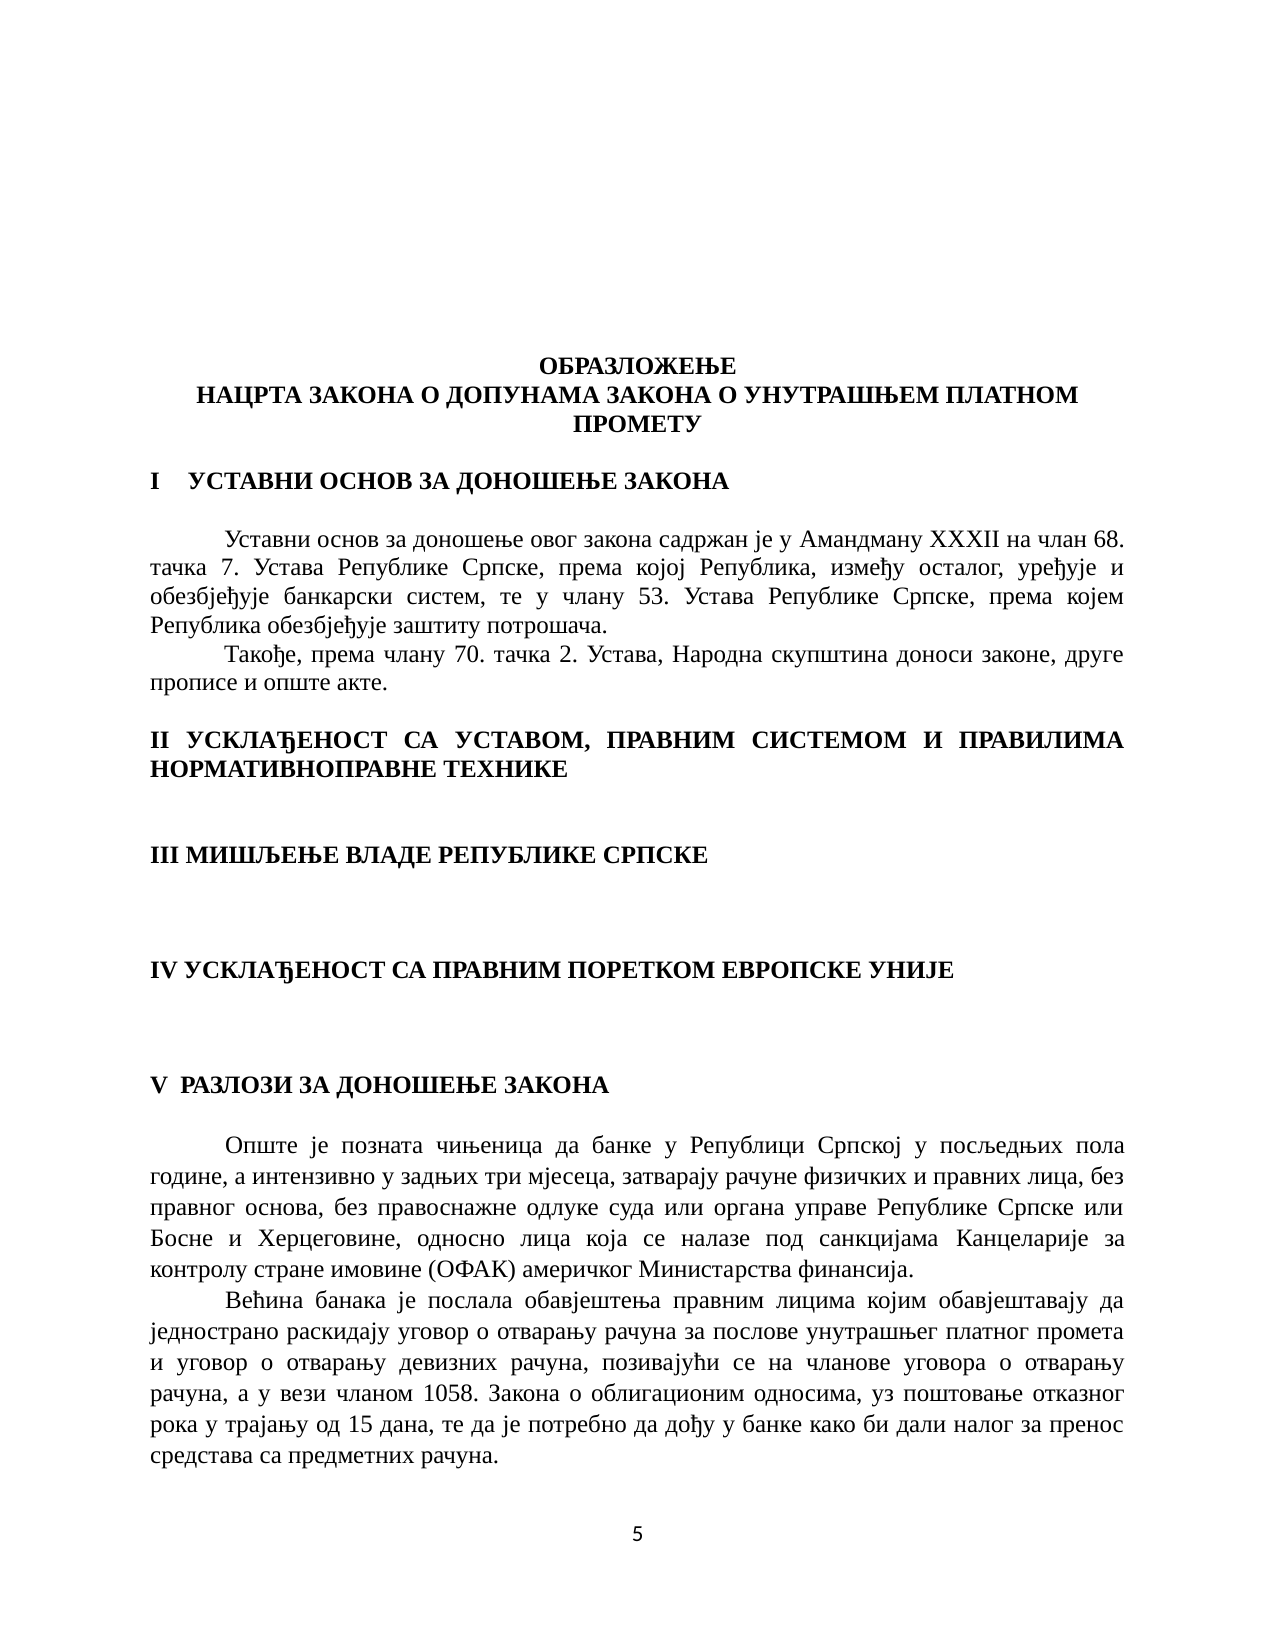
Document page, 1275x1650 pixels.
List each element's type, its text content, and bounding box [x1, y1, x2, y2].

text Уставни основ за доношење овог закона садржан je у Амандману XXXII на члан 68. тачка 7. Устава Републике Српске, према којој Република, између осталог, уређује и обезбјеђује банкарски систем, те у члану 53. Устава Републике Српске, према којем Република обезбјеђује заштиту потрошача. [150, 524, 1125, 639]
text V РАЗЛОЗИ ЗА ДОНОШЕЊЕ ЗАКОНА [150, 1070, 1125, 1099]
text НАЦРТА ЗАКОНА О ДОПУНАМА ЗАКОНА О УНУТРАШЊЕМ ПЛАТНОМ ПРОМЕТУ [150, 380, 1125, 437]
text III МИШЉЕЊЕ ВЛАДЕ РЕПУБЛИКЕ СРПСКЕ [150, 840, 1125, 869]
text Већина банака је послала обавјештења правним лицима којим обавјештавају да једнострано раскидају уговор о отварању рачуна за послове унутрашњег платног промета и уговор о отварању девизних рачуна, позивајући се на чланове уговора о отварању рачуна, а у вези чланом 1058. Закона о облигационим односима, уз поштовање отказног рока у трајању од 15 дана, те да је потребно да дођу у банке како би дали налог за пренос средстава са предметних рачуна. [150, 1285, 1125, 1469]
text IV УСКЛАЂЕНОСТ СА ПРАВНИМ ПОРЕТКОМ ЕВРОПСКЕ УНИЈЕ [150, 955, 1125, 984]
text Такође, према члану 70. тачка 2. Устава, Народна скупштина доноси законе, друге прописе и опште акте. [150, 639, 1125, 696]
text Опште је позната чињеница да банке у Републици Српској у посљедњих пола године, а интензивно у задњих три мјесеца, затварају рачуне физичких и правних лица, без правног основа, без правоснажне одлуке суда или органа управе Републике Српске или Босне и Херцеговине, односно лица која се налазе под санкцијама Канцеларије за контролу стране имовине (ОФАК) америчког Министарства финансија. [150, 1130, 1125, 1283]
text II УСКЛАЂЕНОСТ СА УСТАВОМ, ПРАВНИМ СИСТЕМОМ И ПРАВИЛИМА НОРМАТИВНОПРАВНЕ ТЕХНИКЕ [150, 725, 1125, 782]
text I УСТАВНИ ОСНОВ ЗА ДОНОШЕЊЕ ЗАКОНА [150, 466, 1125, 495]
text ОБРАЗЛОЖЕЊЕ [150, 351, 1125, 380]
